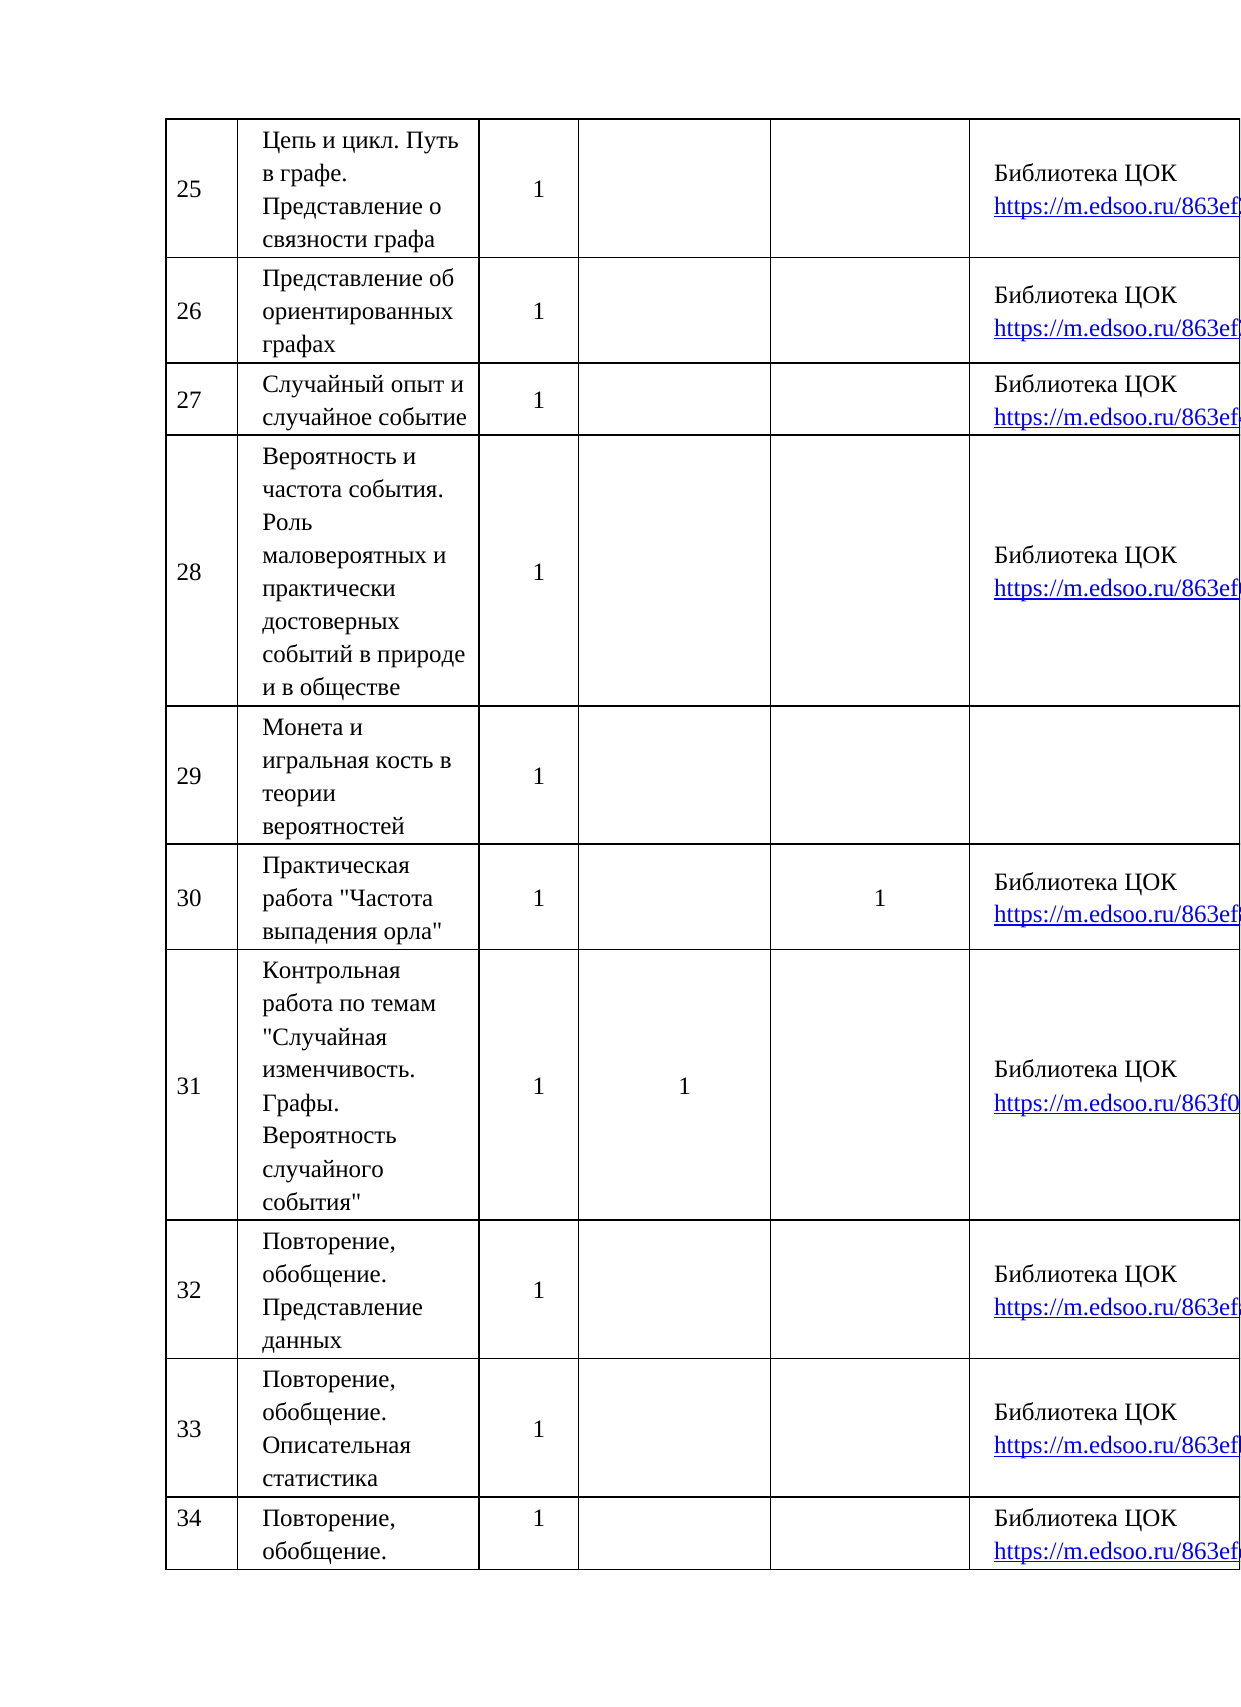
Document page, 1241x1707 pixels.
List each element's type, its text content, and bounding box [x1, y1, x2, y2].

table_cell Представление об ориентированных графах [238, 258, 478, 362]
table_cell 1 [480, 436, 578, 705]
table_cell [579, 1359, 770, 1496]
table_cell Библиотека ЦОК https://m.edsoo.ru/863ef4d4 [970, 364, 1239, 434]
table_cell [579, 120, 770, 257]
table_cell [579, 845, 770, 949]
table_cell [771, 1359, 969, 1496]
table_cell [771, 1498, 969, 1568]
table_cell Библиотека ЦОК https://m.edsoo.ru/863ef8a8 [970, 845, 1239, 949]
table_cell [771, 707, 969, 843]
table_cell Практическая работа "Частота выпадения орла" [238, 845, 478, 949]
table_cell 26 [167, 258, 237, 362]
table_cell [771, 258, 969, 362]
table_cell Цепь и цикл. Путь в графе. Представление о связности графа [238, 120, 478, 257]
table_cell [579, 707, 770, 843]
table_cell 1 [480, 845, 578, 949]
table_cell [579, 364, 770, 434]
table_cell 1 [480, 364, 578, 434]
table_cell 28 [167, 436, 237, 705]
table_cell Повторение, обобщение. Представление данных [238, 1221, 478, 1358]
table_cell 1 [480, 258, 578, 362]
table_cell 34 [167, 1498, 237, 1568]
table_cell 33 [167, 1359, 237, 1496]
table_cell Библиотека ЦОК https://m.edsoo.ru/863efa24 [970, 1221, 1239, 1358]
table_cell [238, 1498, 478, 1568]
table_cell Случайный опыт и случайное событие [238, 364, 478, 434]
table_cell 27 [167, 364, 237, 434]
table_cell 1 [480, 707, 578, 843]
table_cell 31 [167, 950, 237, 1219]
table_cell 30 [167, 845, 237, 949]
table_cell Библиотека ЦОК https://m.edsoo.ru/863ef646 [970, 436, 1239, 705]
table_cell 32 [167, 1221, 237, 1358]
table_cell 1 [480, 1498, 578, 1568]
table_cell Библиотека ЦОК https://m.edsoo.ru/863f0186 [970, 950, 1239, 1219]
table_cell [771, 950, 969, 1219]
table_cell [579, 1221, 770, 1358]
table_cell [771, 120, 969, 257]
table_cell [579, 258, 770, 362]
table_cell [970, 707, 1239, 843]
table_cell 1 [480, 950, 578, 1219]
table_cell 1 [480, 1359, 578, 1496]
table_cell 29 [167, 707, 237, 843]
table_cell 25 [167, 120, 237, 257]
table_cell Монета и игральная кость в теории вероятностей [238, 707, 478, 843]
table_cell [771, 436, 969, 705]
table_cell [579, 1498, 770, 1568]
table_cell Вероятность и частота события. Роль маловероятных и практически достоверных событий в природе и в обществе [238, 436, 478, 705]
table_cell Библиотека ЦОК https://m.edsoo.ru/863efbaa [970, 1359, 1239, 1496]
table_cell Библиотека ЦОК https://m.edsoo.ru/863ef236 [970, 120, 1239, 257]
table_cell Библиотека ЦОК https://m.edsoo.ru/863ef3b2 [970, 258, 1239, 362]
table_cell 1 [771, 845, 969, 949]
table_cell 1 [579, 950, 770, 1219]
table_cell 1 [480, 1221, 578, 1358]
table_cell [771, 1221, 969, 1358]
table_cell [771, 364, 969, 434]
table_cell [970, 1498, 1239, 1568]
table_cell Контрольная работа по темам "Случайная изменчивость. Графы. Вероятность случайного события" [238, 950, 478, 1219]
table_cell [579, 436, 770, 705]
table_cell 1 [480, 120, 578, 257]
table_cell Повторение, обобщение. Описательная статистика [238, 1359, 478, 1496]
